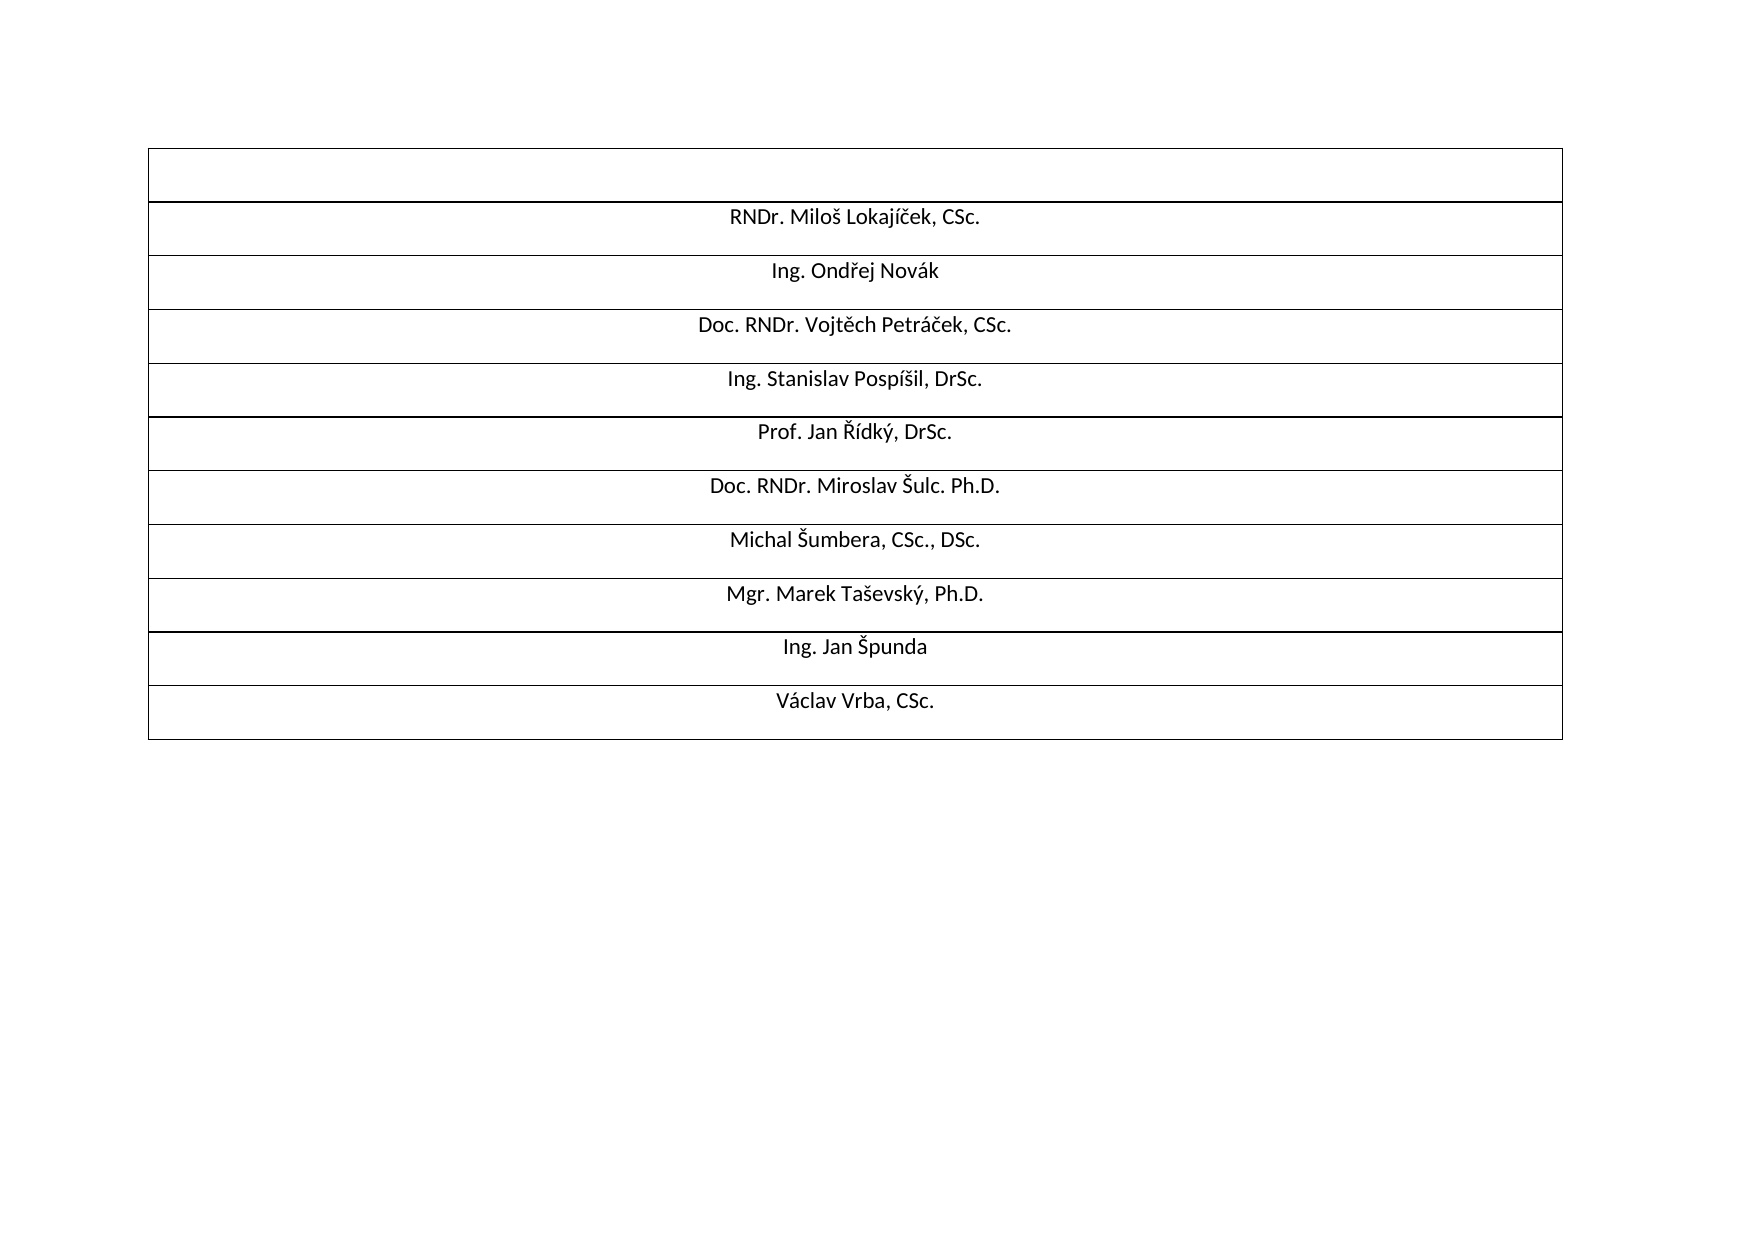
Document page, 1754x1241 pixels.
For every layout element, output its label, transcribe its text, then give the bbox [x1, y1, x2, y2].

table_cell Mgr. Marek Taševský, Ph.D. [149, 579, 1562, 631]
table_cell Václav Vrba, CSc. [149, 686, 1562, 739]
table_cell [149, 149, 1562, 201]
table_cell RNDr. Miloš Lokajíček, CSc. [149, 203, 1562, 255]
table_cell Ing. Stanislav Pospíšil, DrSc. [149, 364, 1562, 416]
table_cell Prof. Jan Řídký, DrSc. [149, 418, 1562, 470]
table_cell Doc. RNDr. Miroslav Šulc. Ph.D. [149, 471, 1562, 524]
table_cell Ing. Ondřej Novák [149, 256, 1562, 309]
table_cell Ing. Jan Špunda [149, 633, 1562, 685]
table_cell Doc. RNDr. Vojtěch Petráček, CSc. [149, 310, 1562, 363]
table_cell Michal Šumbera, CSc., DSc. [149, 525, 1562, 578]
